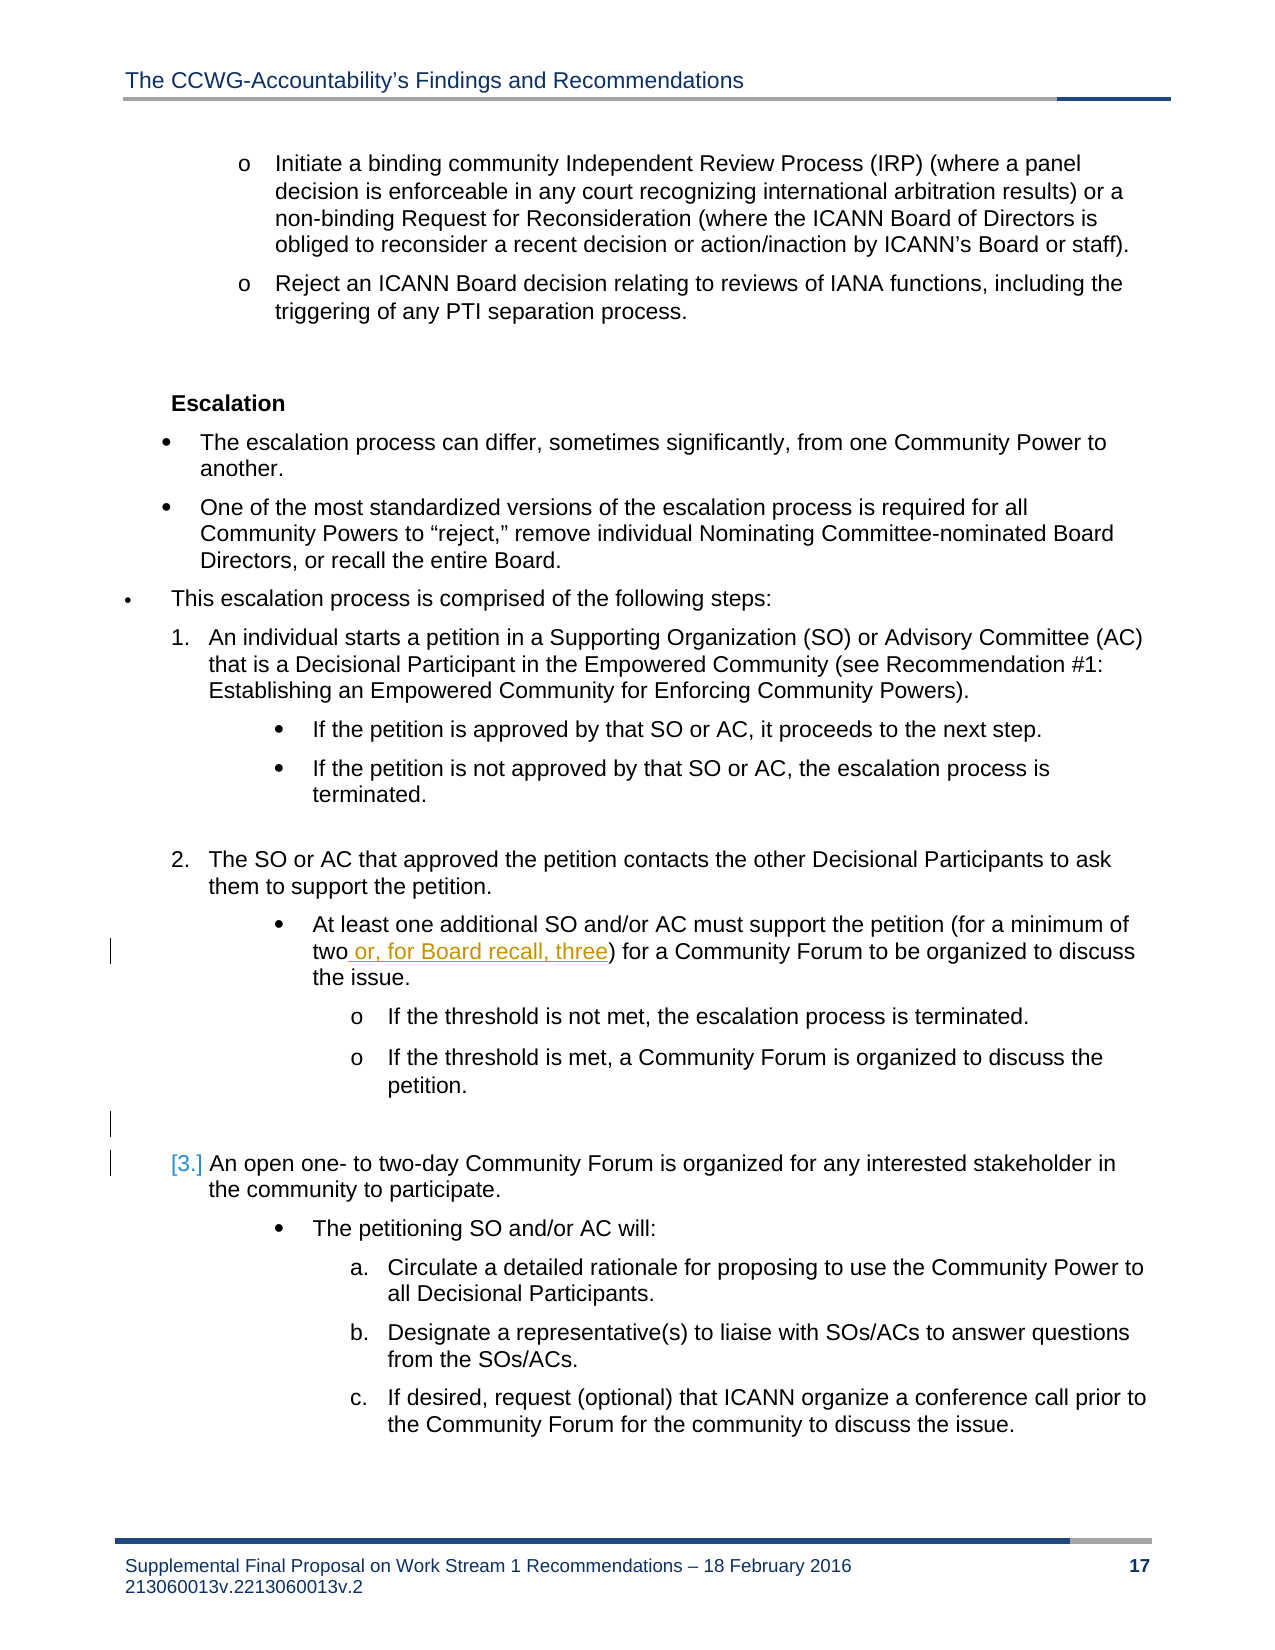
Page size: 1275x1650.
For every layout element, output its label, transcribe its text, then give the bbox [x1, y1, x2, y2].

list Reject an ICANN Board decision relating to reviews of IANA functions, including the triggering of any PTI separation process. [237, 270, 1150, 377]
list The SO or AC that approved the petition contacts the other Decisional Participants to ask them to support the petition. [171, 846, 1150, 899]
list Initiate a binding community Independent Review Process (IRP) (where a panel decision is enforceable in any court recognizing international arbitration results) or a non-binding Request for Reconsideration (where the ICANN Board of Directors is obliged to reconsider a recent decision or action/inaction by ICANN’s Board or staff). [237, 150, 1150, 257]
list An open one- to two-day Community Forum is organized for any interested stakeholder in the community to participate. [171, 1150, 1150, 1203]
list The petitioning SO and/or AC will: [275, 1215, 1150, 1241]
list Circulate a detailed rationale for proposing to use the Community Power to all Decisional Participants. [350, 1254, 1150, 1307]
text Escalation [171, 390, 1150, 416]
list One of the most standardized versions of the escalation process is required for all Community Powers to “reject,” remove individual Nominating Committee-nominated Board Directors, or recall the entire Board. [162, 494, 1150, 573]
list This escalation process is comprised of the following steps: [125, 585, 1150, 612]
list If the petition is approved by that SO or AC, it proceeds to the next step. [275, 716, 1150, 742]
list The escalation process can differ, sometimes significantly, from one Community Power to another. [162, 429, 1150, 481]
list An individual starts a petition in a Supporting Organization (SO) or Advisory Committee (AC) that is a Decisional Participant in the Empowered Community (see Recommendation #1: Establishing an Empowered Community for Enforcing Community Powers). [171, 624, 1150, 703]
list If the threshold is met, a Community Forum is organized to discuss the petition. [350, 1044, 1150, 1098]
list Designate a representative(s) to liaise with SOs/ACs to answer questions from the SOs/ACs. [350, 1319, 1150, 1372]
list If the threshold is not met, the escalation process is terminated. [350, 1003, 1150, 1031]
list At least one additional SO and/or AC must support the petition (for a minimum of two) for a Community Forum to be organized to discuss the issue. [275, 911, 1150, 991]
list If desired, request (optional) that ICANN organize a conference call prior to the Community Forum for the community to discuss the issue. [350, 1384, 1150, 1437]
list If the petition is not approved by that SO or AC, the escalation process is terminated. [275, 755, 1150, 834]
